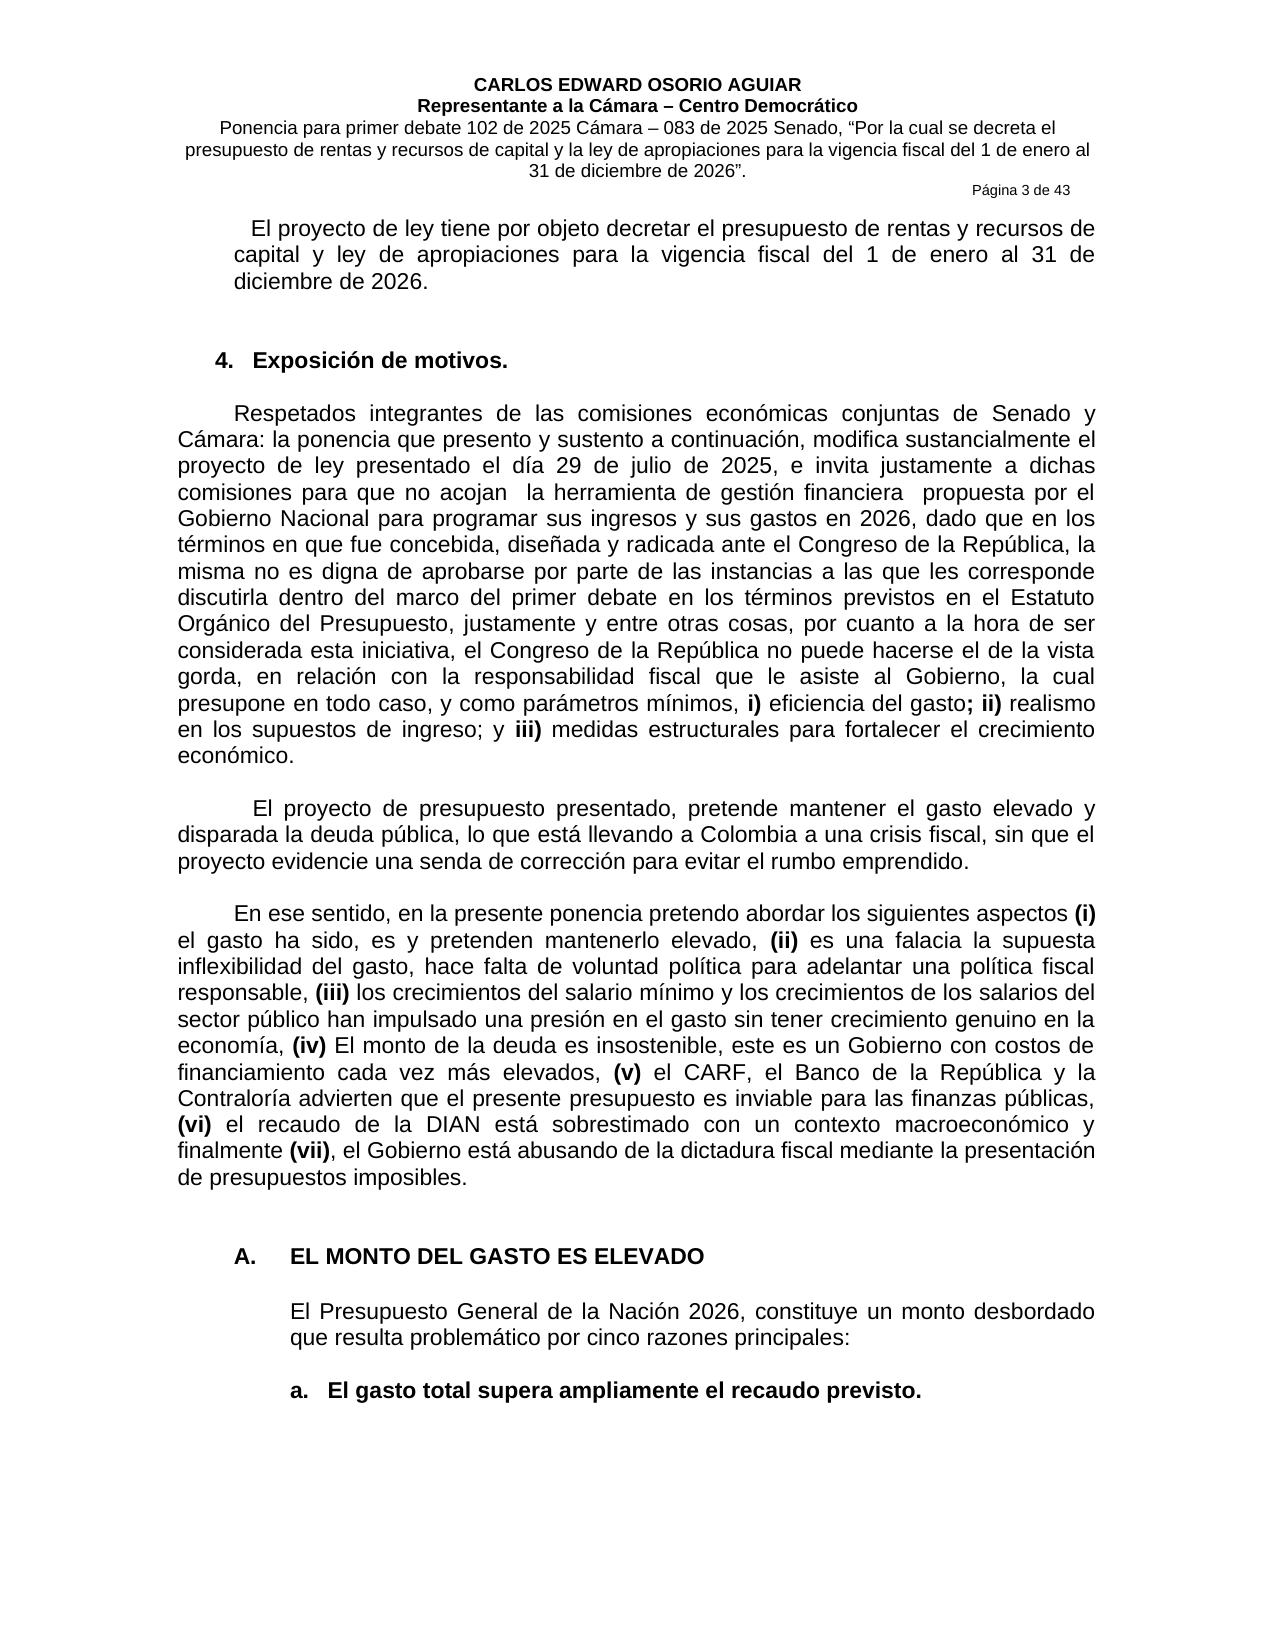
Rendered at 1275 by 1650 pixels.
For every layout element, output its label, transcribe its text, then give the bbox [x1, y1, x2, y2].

text El Presupuesto General de la Nación 2026, constituye un monto desbordado que resulta problemático por cinco razones principales: [290, 1298, 1096, 1350]
text Respetados integrantes de las comisiones económicas conjuntas de Senado y Cámara: la ponencia que presento y sustento a continuación, modifica sustancialmente el proyecto de ley presentado el día 29 de julio de 2025, e invita justamente a dichas comisiones para que no acojan la herramienta de gestión financiera propuesta por el Gobierno Nacional para programar sus ingresos y sus gastos en 2026, dado que en los términos en que fue concebida, diseñada y radicada ante el Congreso de la República, la misma no es digna de aprobarse por parte de las instancias a las que les corresponde discutirla dentro del marco del primer debate en los términos previstos en el Estatuto Orgánico del Presupuesto, justamente y entre otras cosas, por cuanto a la hora de ser considerada esta iniciativa, el Congreso de la República no puede hacerse el de la vista gorda, en relación con la responsabilidad fiscal que le asiste al Gobierno, la cual presupone en todo caso, y como parámetros mínimos, i) eficiencia del gasto; ii) realismo en los supuestos de ingreso; y iii) medidas estructurales para fortalecer el crecimiento económico. [177, 399, 1096, 768]
list El gasto total supera ampliamente el recaudo previsto. [290, 1377, 1096, 1403]
text El proyecto de presupuesto presentado, pretende mantener el gasto elevado y disparada la deuda pública, lo que está llevando a Colombia a una crisis fiscal, sin que el proyecto evidencie una senda de corrección para evitar el rumbo emprendido. [177, 795, 1096, 874]
text En ese sentido, en la presente ponencia pretendo abordar los siguientes aspectos (i) el gasto ha sido, es y pretenden mantenerlo elevado, (ii) es una falacia la supuesta inflexibilidad del gasto, hace falta de voluntad política para adelantar una política fiscal responsable, (iii) los crecimientos del salario mínimo y los crecimientos de los salarios del sector público han impulsado una presión en el gasto sin tener crecimiento genuino en la economía, (iv) El monto de la deuda es insostenible, este es un Gobierno con costos de financiamiento cada vez más elevados, (v) el CARF, el Banco de la República y la Contraloría advierten que el presente presupuesto es inviable para las finanzas públicas, (vi) el recaudo de la DIAN está sobrestimado con un contexto macroeconómico y finalmente (vii), el Gobierno está abusando de la dictadura fiscal mediante la presentación de presupuestos imposibles. [177, 900, 1096, 1190]
list EL MONTO DEL GASTO ES ELEVADO [233, 1243, 1096, 1271]
list Exposición de motivos. [215, 347, 1096, 373]
text El proyecto de ley tiene por objeto decretar el presupuesto de rentas y recursos de capital y ley de apropiaciones para la vigencia fiscal del 1 de enero al 31 de diciembre de 2026. [233, 215, 1096, 294]
